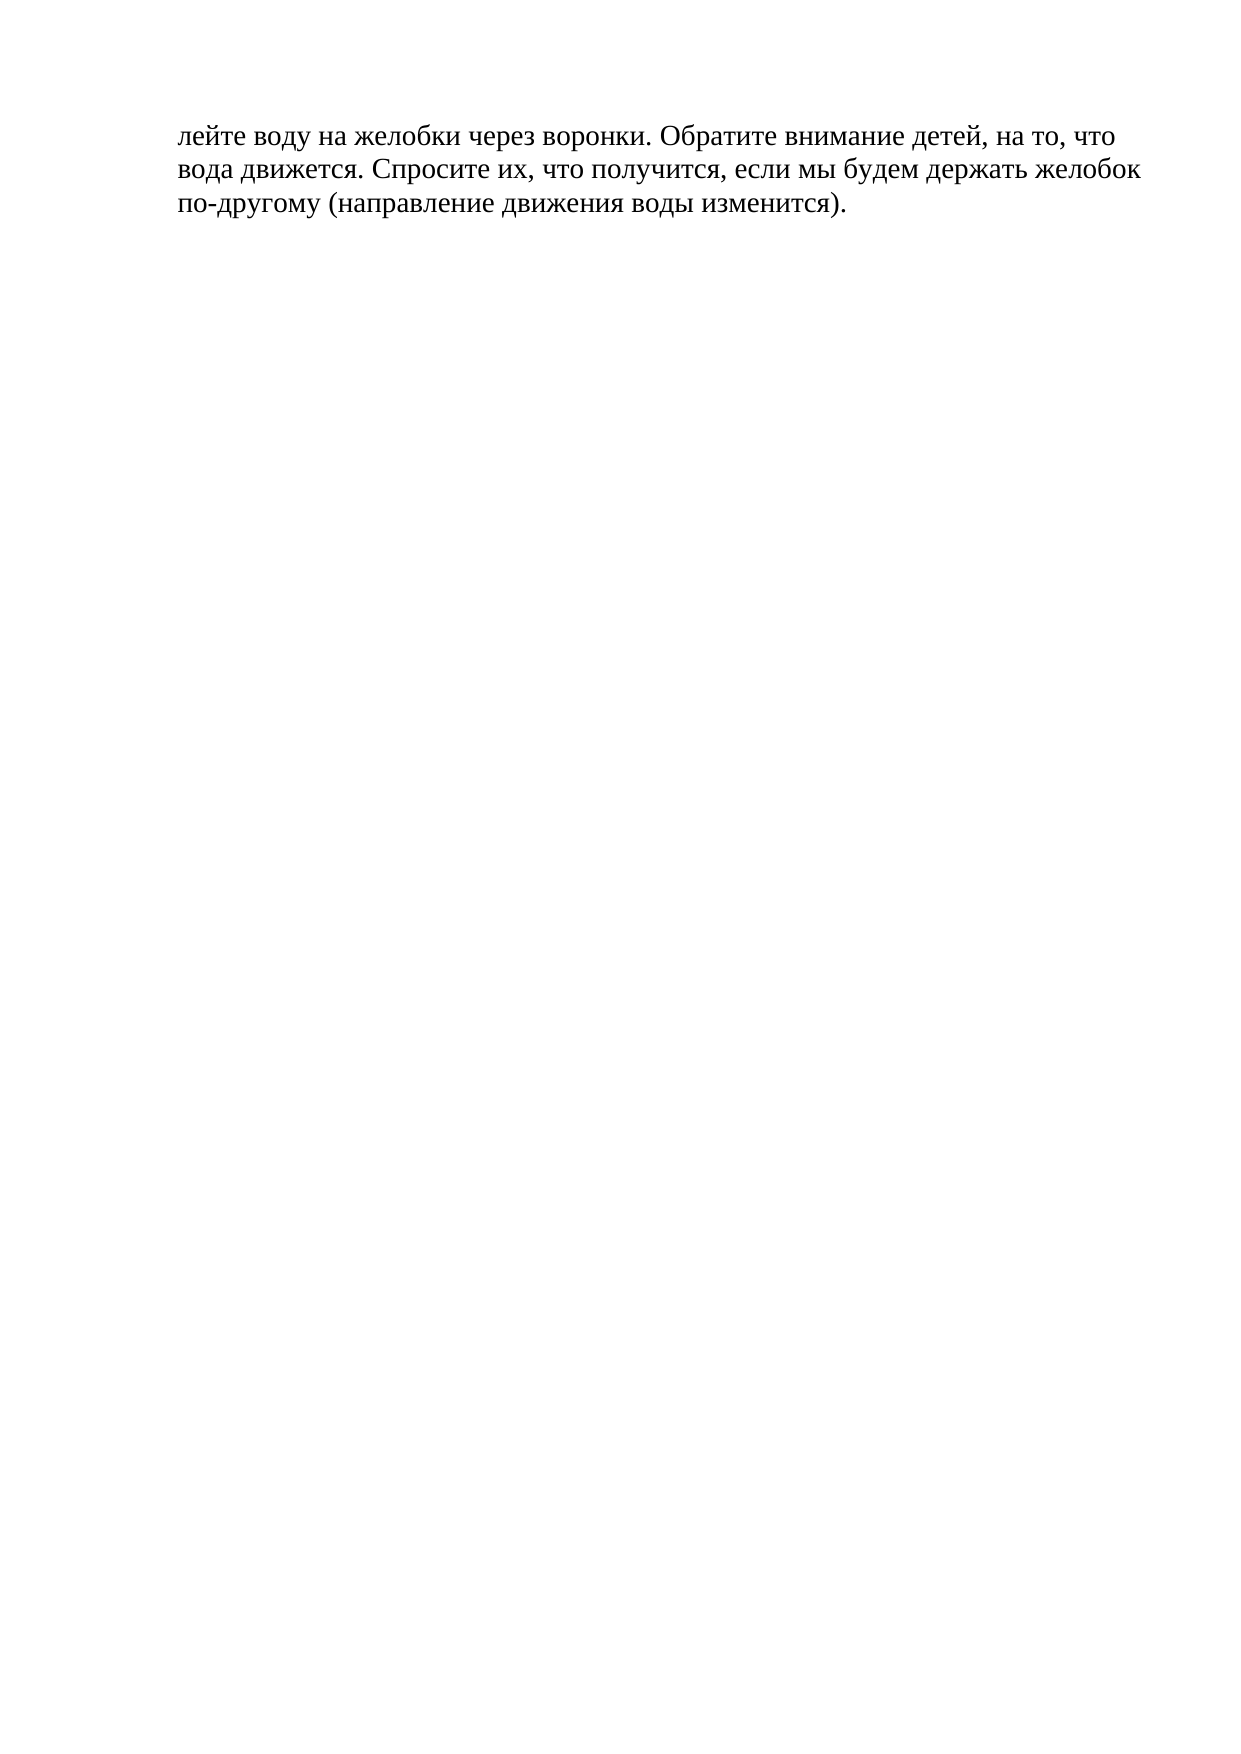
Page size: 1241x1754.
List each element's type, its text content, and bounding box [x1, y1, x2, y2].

text вода движется. Спросите их, что получится, если мы будем держать желобок [177, 152, 1152, 185]
text по-другому (направление движения воды изменится). [177, 185, 1152, 219]
text лейте воду на желобки через воронки. Обратите внимание детей, на то, что [177, 118, 1152, 152]
